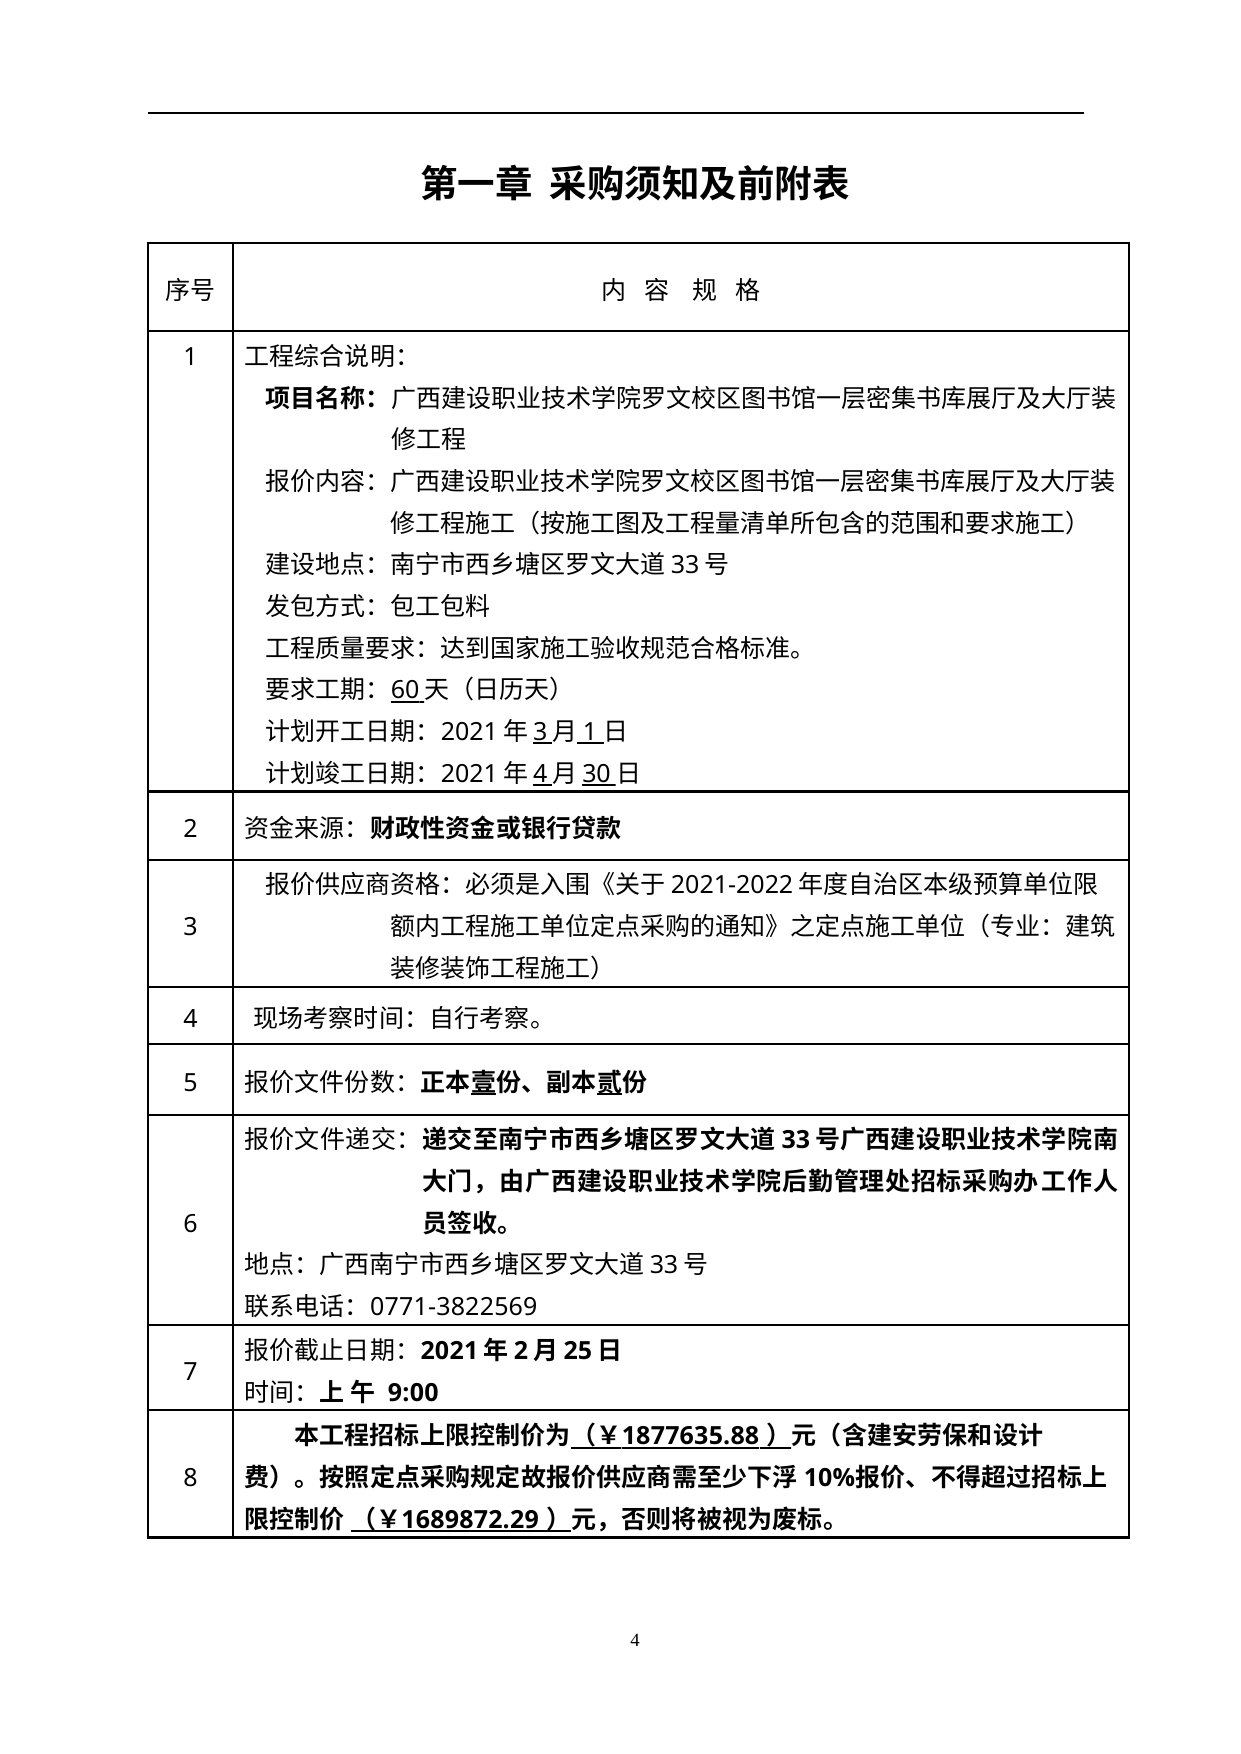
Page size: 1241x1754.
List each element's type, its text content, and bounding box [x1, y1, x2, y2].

table_cell 报价截止日期：2021年2月25日 时间：上 午 9:00 [234, 1326, 1128, 1409]
table_cell 8 [149, 1411, 232, 1536]
table_cell 工程综合说明： 项目名称：广西建设职业技术学院罗文校区图书馆一层密集书库展厅及大厅装修工程 报价内容：广西建设职业技术学院罗文校区图书馆一层密集书库展厅及大厅装修工程施工（按施工图及工程量清单所包含的范围和要求施工） 建设地点：南宁市西乡塘区罗文大道33号 发包方式：包工包料 工程质量要求：达到国家施工验收规范合格标准。 要求工期：60天（日历天） 计划开工日期：2021年3月 1 日 计划竣工日期：2021年4月30日 [234, 332, 1128, 790]
table_cell 4 [149, 988, 232, 1042]
table_cell 3 [149, 861, 232, 986]
table_cell 报价供应商资格：必须是入围《关于2021-2022年度自治区本级预算单位限额内工程施工单位定点采购的通知》之定点施工单位（专业：建筑装修装饰工程施工） [234, 861, 1128, 986]
subtitle 第一章 采购须知及前附表 [148, 153, 1122, 208]
table_cell 现场考察时间：自行考察。 [234, 988, 1128, 1042]
table_header 序号 [149, 244, 232, 330]
table_cell 2 [149, 793, 232, 858]
table_cell 6 [149, 1116, 232, 1324]
table_cell 1 [149, 332, 232, 790]
table_cell 报价文件份数：正本壹份、副本贰份 [234, 1045, 1128, 1113]
table_header 内 容 规 格 [234, 244, 1128, 330]
table_cell 5 [149, 1045, 232, 1113]
table_cell 资金来源：财政性资金或银行贷款 [234, 793, 1128, 858]
table_cell 报价文件递交：递交至南宁市西乡塘区罗文大道33号广西建设职业技术学院南大门，由广西建设职业技术学院后勤管理处招标采购办工作人员签收。 地点：广西南宁市西乡塘区罗文大道33号 联系电话：0771-3822569 [234, 1116, 1128, 1324]
table_cell 本工程招标上限控制价为（￥1877635.88 ）元（含建安劳保和设计费）。按照定点采购规定故报价供应商需至少下浮10%报价、不得超过招标上限控制价 （￥1689872.29 ）元，否则将被视为废标。 [234, 1411, 1128, 1536]
table_cell 7 [149, 1326, 232, 1409]
